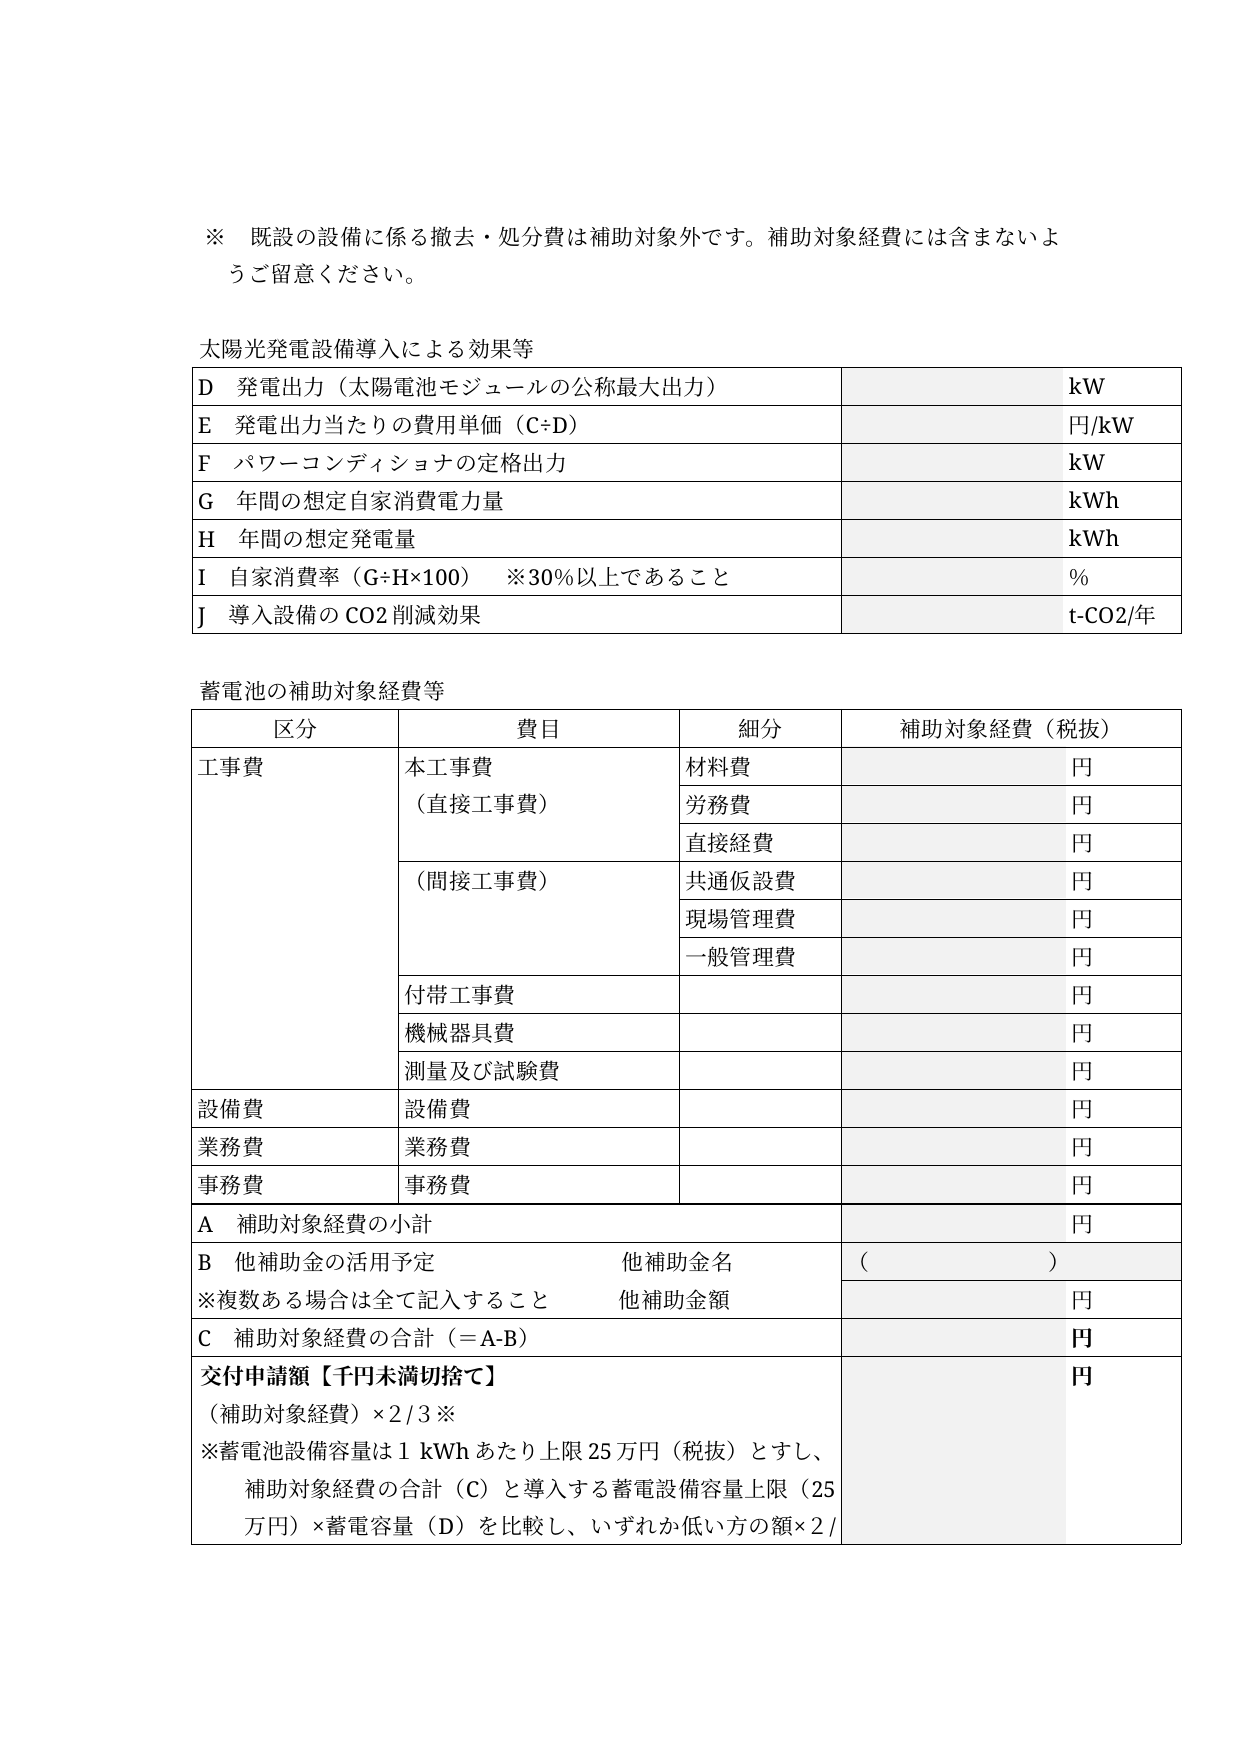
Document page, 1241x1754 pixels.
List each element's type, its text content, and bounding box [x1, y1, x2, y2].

table_cell [842, 482, 1063, 519]
table_cell 業務費 [399, 1128, 679, 1165]
table_cell 円 [1066, 1090, 1181, 1127]
table_cell [842, 1090, 1066, 1127]
table_cell 円 [1066, 1281, 1181, 1318]
table_cell 円 [1066, 862, 1181, 898]
table_cell [842, 406, 1063, 443]
table_cell 円 [1066, 1014, 1181, 1051]
table_cell [842, 1319, 1066, 1356]
table_cell （ ） [842, 1243, 1181, 1280]
table_cell 円 [1066, 824, 1181, 861]
table_cell 円 [1066, 1128, 1181, 1165]
table_cell [680, 1090, 841, 1127]
table_cell [842, 938, 1066, 974]
table_header kW [1063, 368, 1181, 405]
table_cell 共通仮設費 [680, 862, 841, 898]
table_cell H 年間の想定発電量 [193, 520, 841, 557]
table_cell [842, 1281, 1066, 1318]
table_cell [842, 558, 1063, 595]
table_cell F パワーコンディショナの定格出力 [193, 444, 841, 481]
table_header D 発電出力（太陽電池モジュールの公称最大出力） [193, 368, 841, 405]
table_cell 業務費 [192, 1128, 398, 1165]
table_cell 円 [1066, 1052, 1181, 1089]
table_cell 円 [1066, 1357, 1181, 1544]
table_cell E 発電出力当たりの費用単価（C÷D） [193, 406, 841, 443]
table_cell [680, 976, 841, 1013]
table_cell [842, 1052, 1066, 1089]
table_cell 円 [1066, 786, 1181, 822]
table_cell kWh [1063, 482, 1181, 519]
table_header 費目 [399, 710, 679, 746]
table_cell kWh [1063, 520, 1181, 557]
table_cell 円 [1066, 748, 1181, 784]
table_cell 材料費 [680, 748, 841, 784]
table_cell 機械器具費 [399, 1014, 679, 1051]
table_cell [842, 1014, 1066, 1051]
table_cell G 年間の想定自家消費電力量 [193, 482, 841, 519]
table_cell B 他補助金の活用予定 他補助金名 ※複数ある場合は全て記入すること 他補助金額 [192, 1243, 841, 1318]
table_cell [680, 1052, 841, 1089]
table_cell J 導入設備のCO2削減効果 [193, 596, 841, 633]
table_cell 一般管理費 [680, 938, 841, 974]
table_cell I 自家消費率（G÷H×100） ※30％以上であること [193, 558, 841, 595]
table_cell [842, 520, 1063, 557]
table_cell 円 [1066, 900, 1181, 937]
table_cell A 補助対象経費の小計 [192, 1205, 841, 1242]
table_cell ％ [1063, 558, 1181, 595]
table_header 補助対象経費（税抜） [842, 710, 1181, 746]
text 太陽光発電設備導入による効果等 [177, 329, 1063, 367]
table_cell （間接工事費） [399, 862, 679, 974]
text 蓄電池の補助対象経費等 [177, 671, 1063, 708]
table_cell [842, 444, 1063, 481]
table_cell [680, 1166, 841, 1203]
table_cell [842, 900, 1066, 937]
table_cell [192, 1357, 841, 1544]
table_cell 直接経費 [680, 824, 841, 861]
table_cell [680, 1128, 841, 1165]
table_cell 円/kW [1063, 406, 1181, 443]
table_cell 円 [1066, 1319, 1181, 1356]
table_cell 円 [1066, 1205, 1181, 1242]
table_header 細分 [680, 710, 841, 746]
table_cell 現場管理費 [680, 900, 841, 937]
table_cell t-CO2/年 [1063, 596, 1181, 633]
table_header [842, 368, 1063, 405]
table_cell 円 [1066, 976, 1181, 1013]
table_cell [680, 1014, 841, 1051]
table_cell [842, 1205, 1066, 1242]
table_cell [842, 1128, 1066, 1165]
table_cell [842, 862, 1066, 898]
table_cell C 補助対象経費の合計（＝A-B） [192, 1319, 841, 1356]
table_cell 円 [1066, 938, 1181, 974]
table_cell [842, 1166, 1066, 1203]
table_cell 事務費 [399, 1166, 679, 1203]
table_cell 設備費 [399, 1090, 679, 1127]
table_cell 設備費 [192, 1090, 398, 1127]
table_cell 工事費 [192, 748, 398, 1089]
table_cell 円 [1066, 1166, 1181, 1203]
table_cell [842, 786, 1066, 822]
table_cell [842, 1357, 1066, 1544]
table_cell [842, 596, 1063, 633]
table_cell kW [1063, 444, 1181, 481]
table_cell 付帯工事費 [399, 976, 679, 1013]
table_cell 労務費 [680, 786, 841, 822]
table_cell [842, 976, 1066, 1013]
table_header 区分 [192, 710, 398, 746]
table_cell 本工事費 （直接工事費） [399, 748, 679, 861]
table_cell 事務費 [192, 1166, 398, 1203]
text ※ 既設の設備に係る撤去・処分費は補助対象外です。補助対象経費には含まないようご留意ください。 [182, 217, 1063, 292]
table_cell 測量及び試験費 [399, 1052, 679, 1089]
table_cell [842, 824, 1066, 861]
table_cell [842, 748, 1066, 784]
